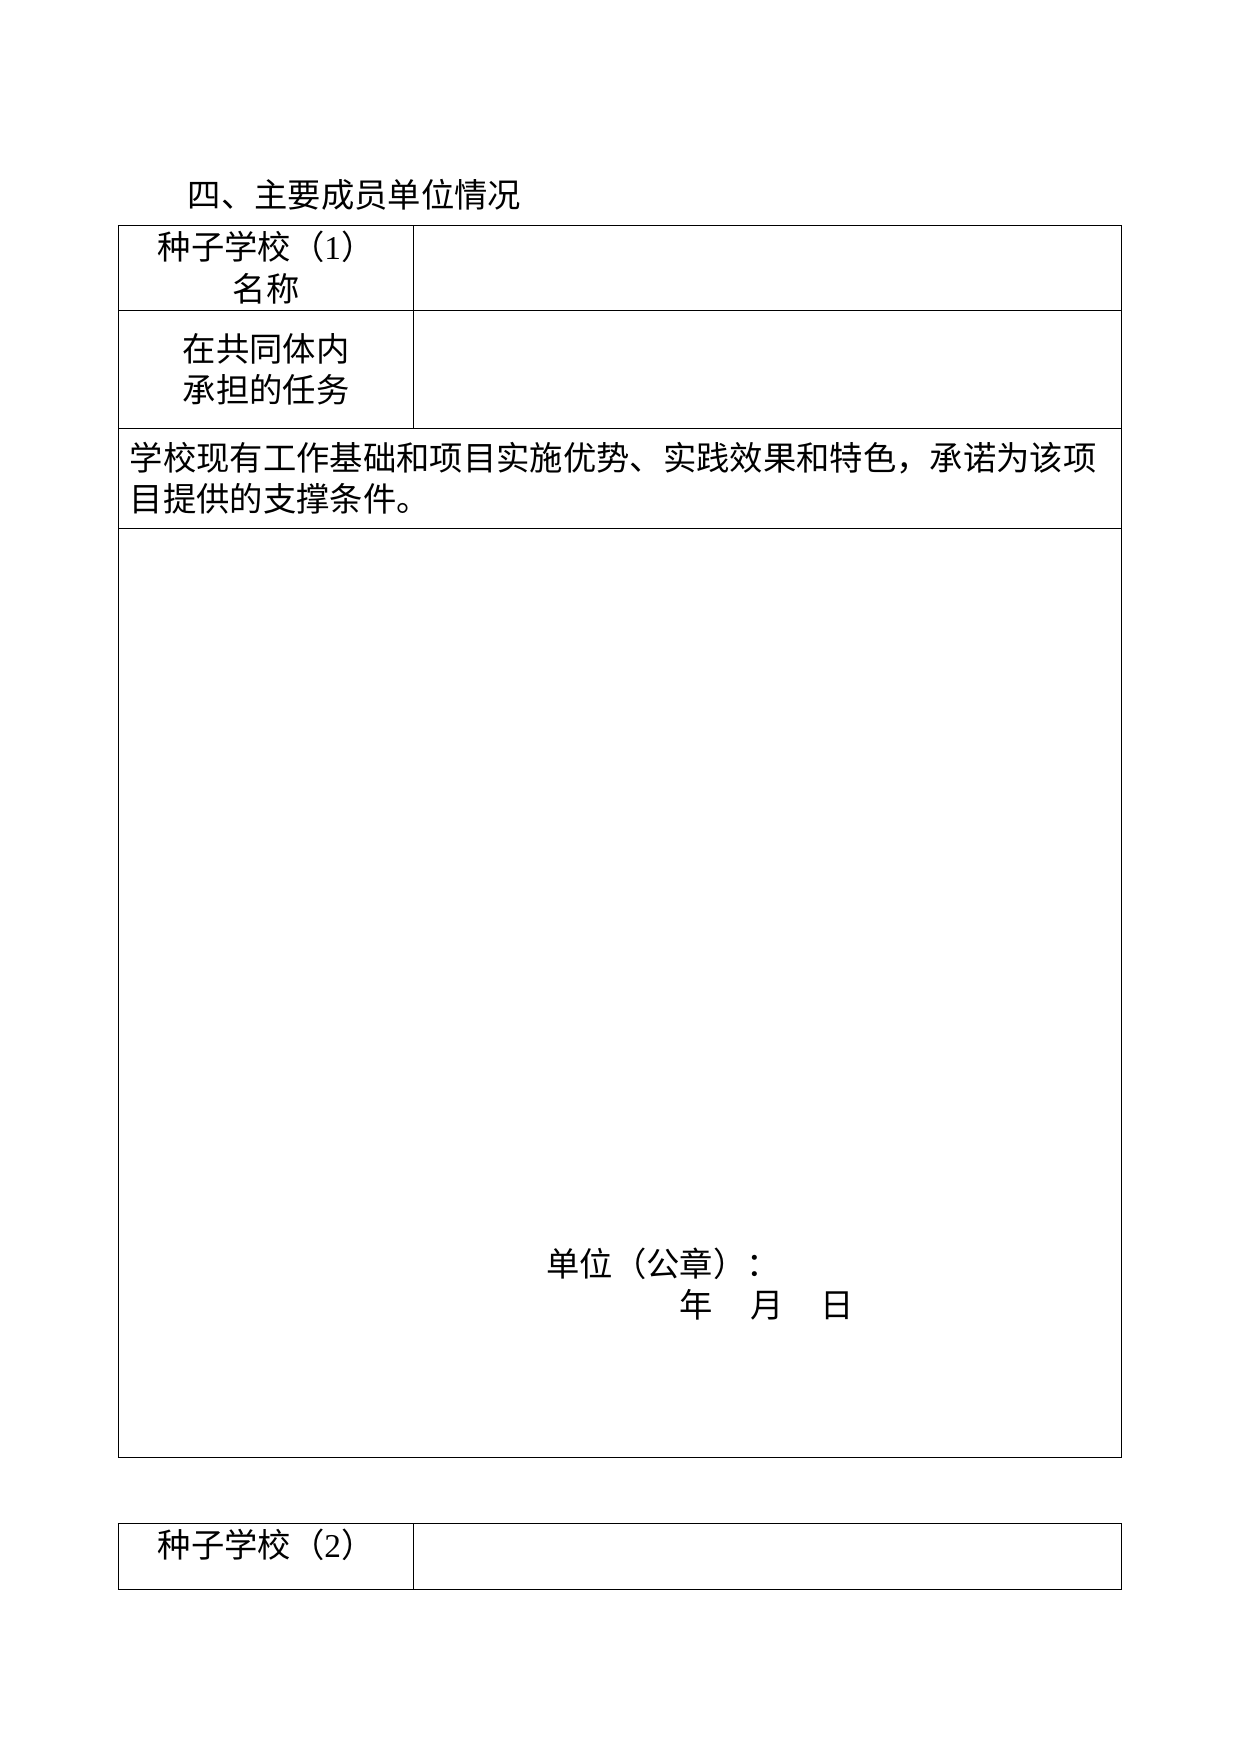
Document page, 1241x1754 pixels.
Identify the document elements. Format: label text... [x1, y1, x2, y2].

table_cell 学校现有工作基础和项目实施优势、实践效果和特色，承诺为该项目提供的支撑条件。 [119, 429, 1121, 528]
table_header [414, 1524, 1121, 1589]
table_header [414, 226, 1121, 310]
table_cell [414, 311, 1121, 428]
table_cell 在共同体内 承担的任务 [119, 311, 413, 428]
text 四、主要成员单位情况 [187, 160, 1053, 225]
table_header 种子学校（2） 名称 [119, 1524, 413, 1589]
table_header 种子学校（1） 名称 [119, 226, 413, 310]
table_cell 单位（公章）： 年 月 日 [119, 529, 1121, 1457]
